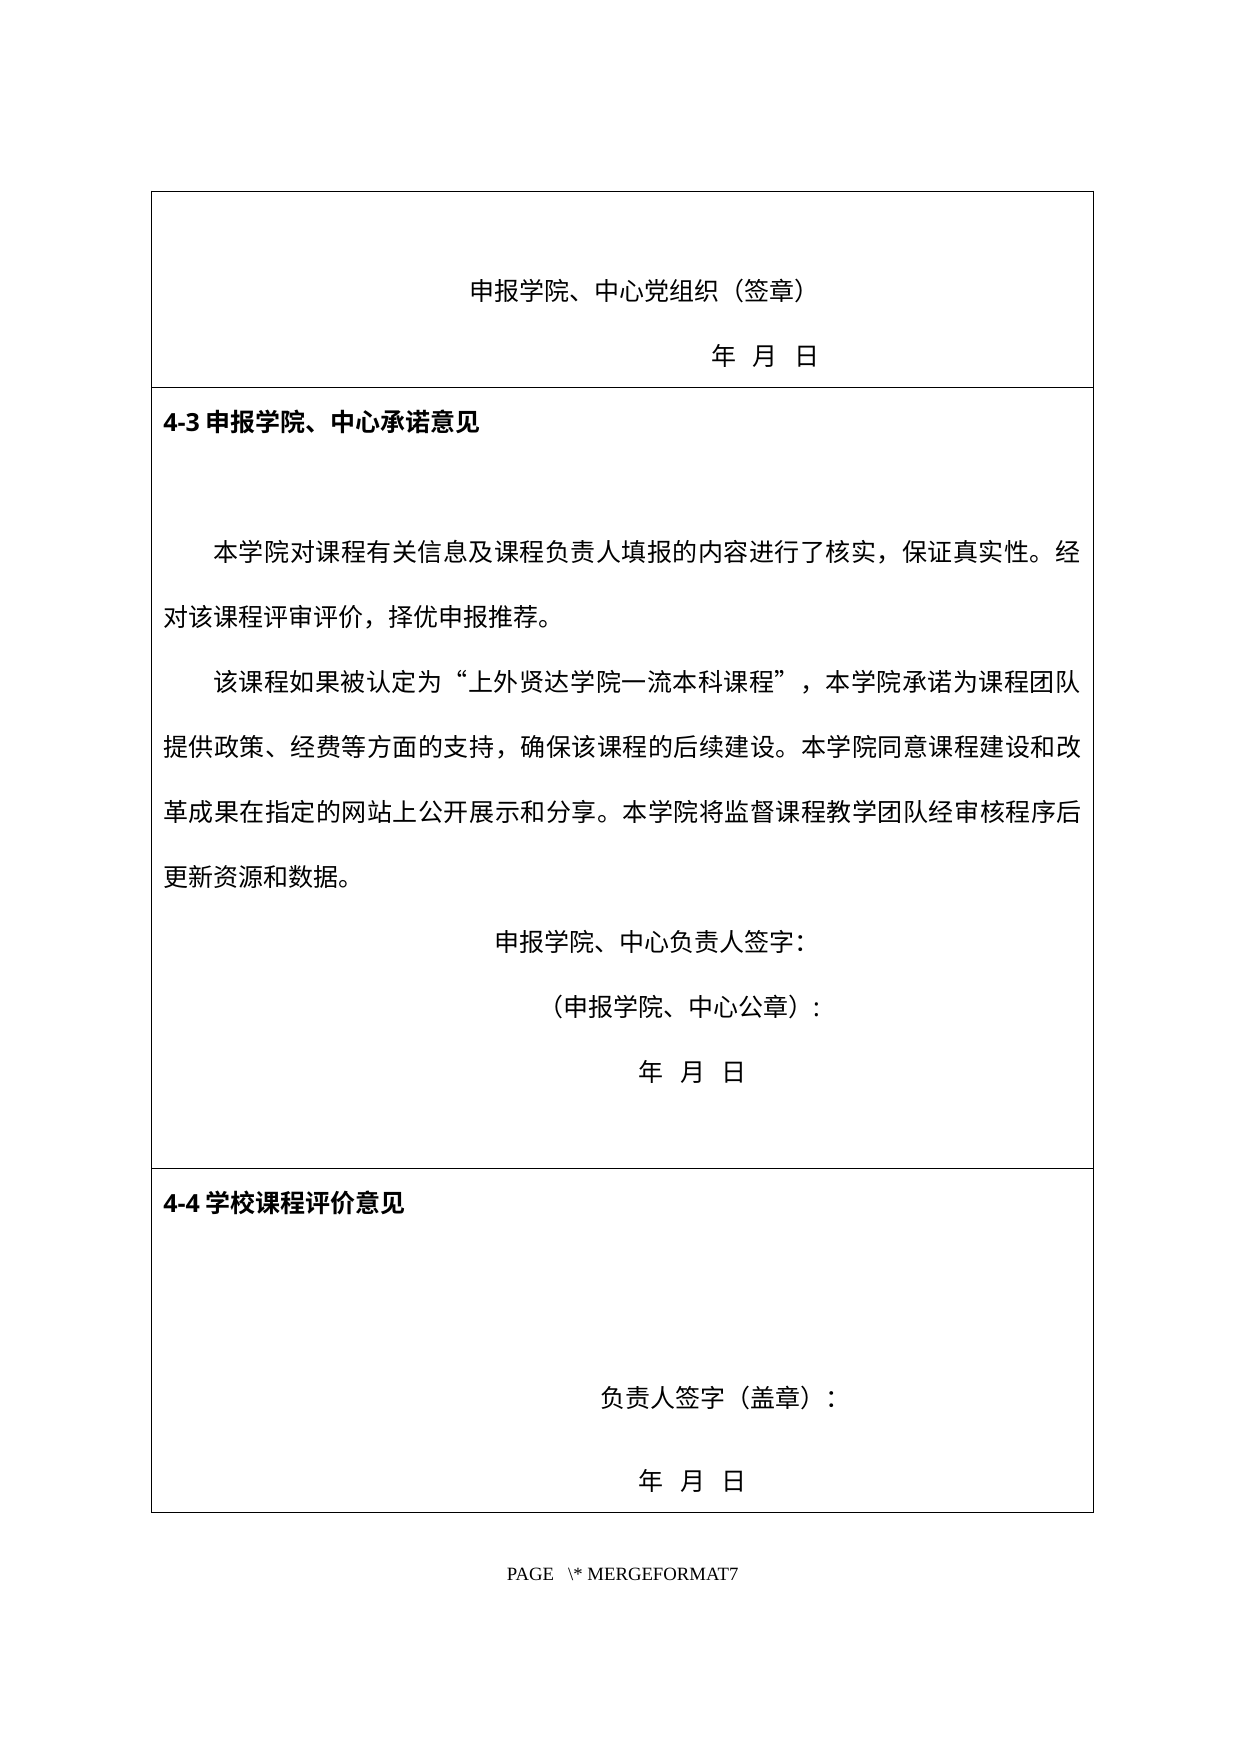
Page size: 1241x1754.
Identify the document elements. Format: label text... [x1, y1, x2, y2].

table_cell 4-3申报学院、中心承诺意见 本学院对课程有关信息及课程负责人填报的内容进行了核实，保证真实性。经对该课程评审评价，择优申报推荐。 该课程如果被认定为“上外贤达学院一流本科课程”，本学院承诺为课程团队提供政策、经费等方面的支持，确保该课程的后续建设。本学院同意课程建设和改革成果在指定的网站上公开展示和分享。本学院将监督课程教学团队经审核程序后更新资源和数据。 申报学院、中心负责人签字： （申报学院、中心公章）: 年 月 日 [152, 388, 1093, 1168]
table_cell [152, 192, 1093, 387]
table_cell 4-4学校课程评价意见 负责人签字（盖章）： 年 月 日 [152, 1169, 1093, 1512]
